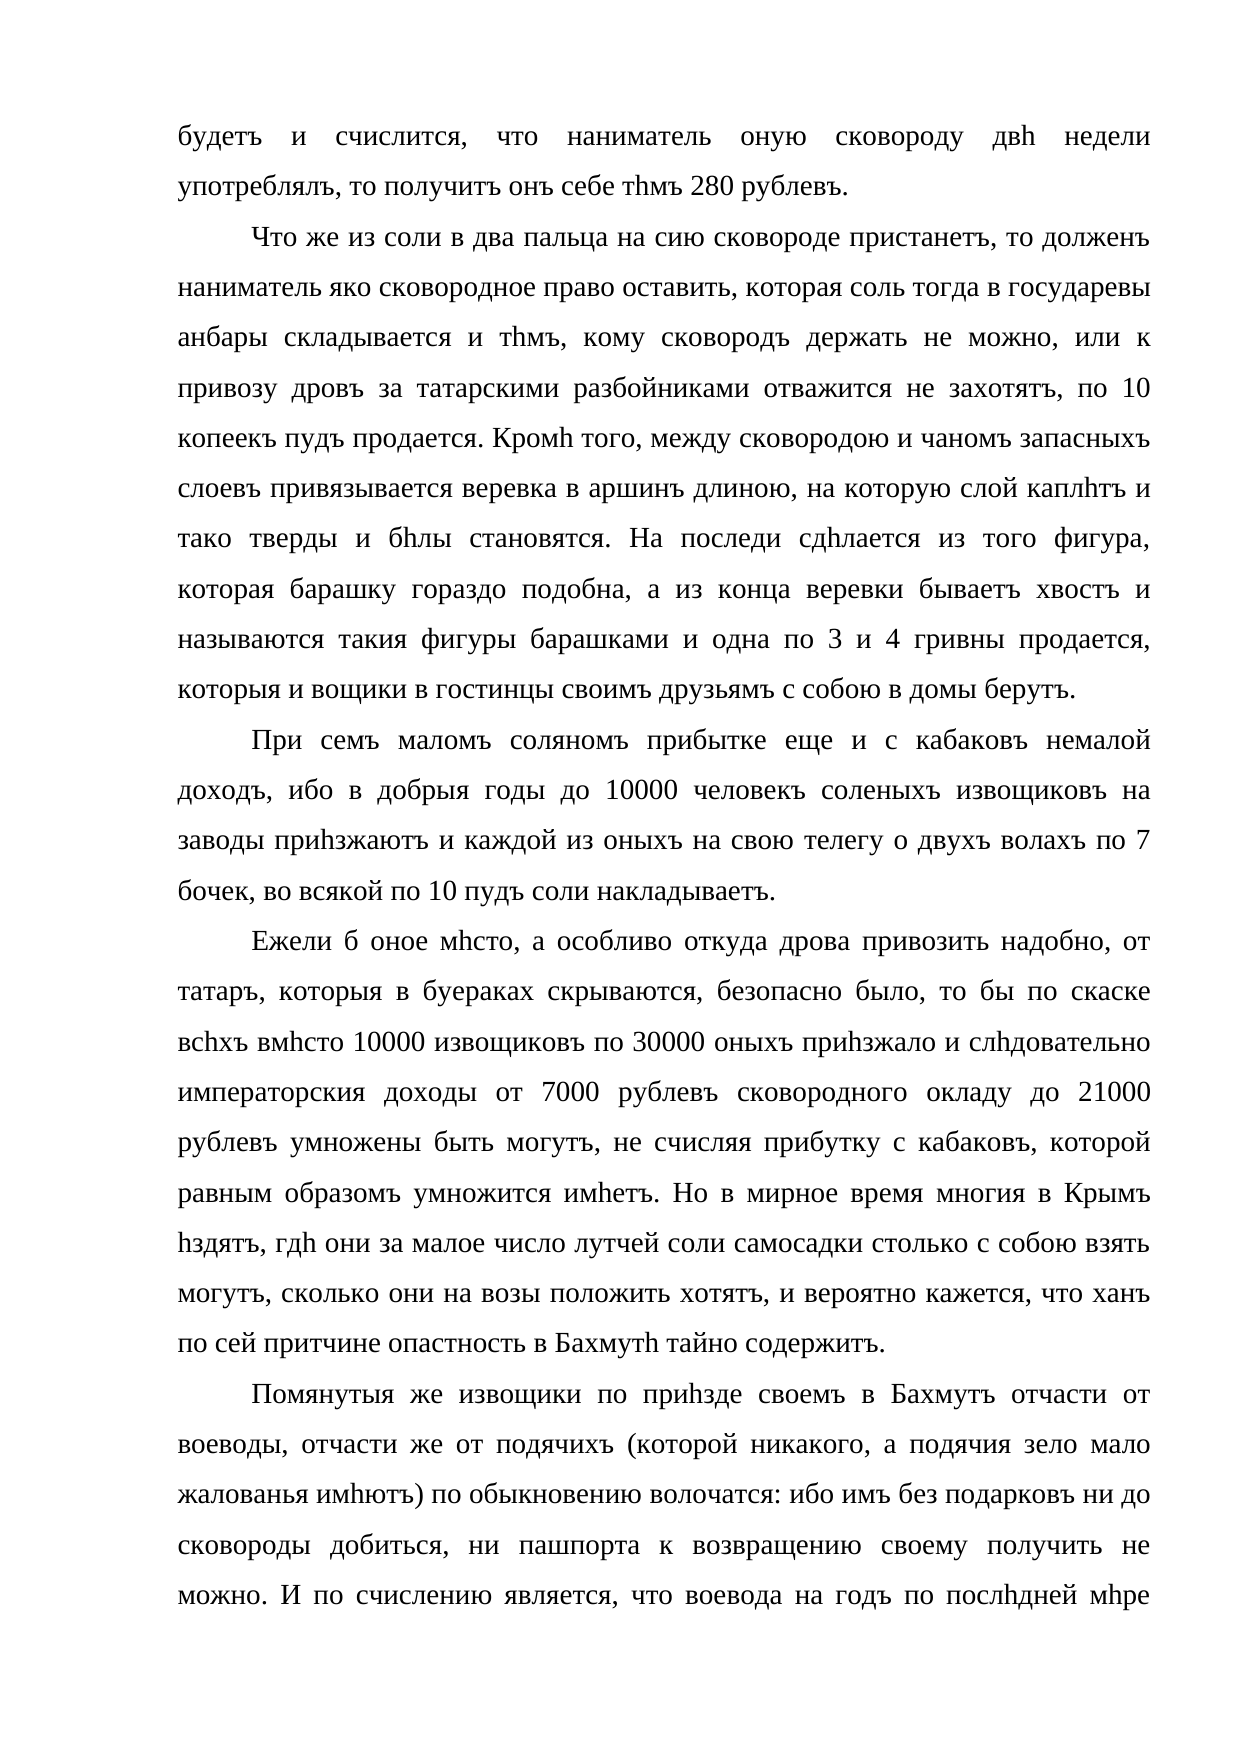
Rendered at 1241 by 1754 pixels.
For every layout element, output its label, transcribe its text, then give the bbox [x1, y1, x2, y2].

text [177, 118, 1152, 202]
text При семъ маломъ соляномъ прибытке еще и с кабаковъ немалой доходъ, ибо в добрыя годы до 10000 человекъ соленыхъ извощиковъ на заводы приhзжаютъ и каждой из оныхъ на свою телегу о двухъ волахъ по 7 бочек, во всякой по 10 пудъ соли накладываетъ. [177, 722, 1152, 906]
text Что же из соли в два пальца на сию сковороде пристанетъ, то долженъ наниматель яко сковородное право оставить, которая соль тогда в государевы анбары складывается и тhмъ, кому сковородъ держать не можно, или к привозу дровъ за татарскими разбойниками отважится не захотятъ, по 10 копеекъ пудъ продается. Кромh того, между сковородою и чаномъ запасныхъ слоевъ привязывается веревка в аршинъ длиною, на которую слой каплhтъ и тако тверды и бhлы становятся. На последи сдhлается из того фигура, которая барашку гораздо подобна, а из конца веревки бываетъ хвостъ и называются такия фигуры барашками и одна по 3 и 4 гривны продается, которыя и вощики в гостинцы своимъ друзьямъ с собою в домы берутъ. [177, 219, 1152, 705]
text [177, 1376, 1152, 1611]
text Ежели б оное мhсто, а особливо откуда дрова привозить надобно, от татаръ, которыя в буераках скрываются, безопасно было, то бы по скаске всhхъ вмhсто 10000 извощиковъ по 30000 оныхъ приhзжало и слhдовательно императорския доходы от 7000 рублевъ сковородного окладу до 21000 рублевъ умножены быть могутъ, не счисляя прибутку с кабаковъ, которой равным образомъ умножится имhетъ. Но в мирное время многия в Крымъ hздятъ, гдh они за малое число лутчей соли самосадки столько с собою взять могутъ, сколько они на возы положить хотятъ, и вероятно кажется, что ханъ по сей притчине опастность в Бахмутh тайно содержитъ. [177, 923, 1152, 1359]
